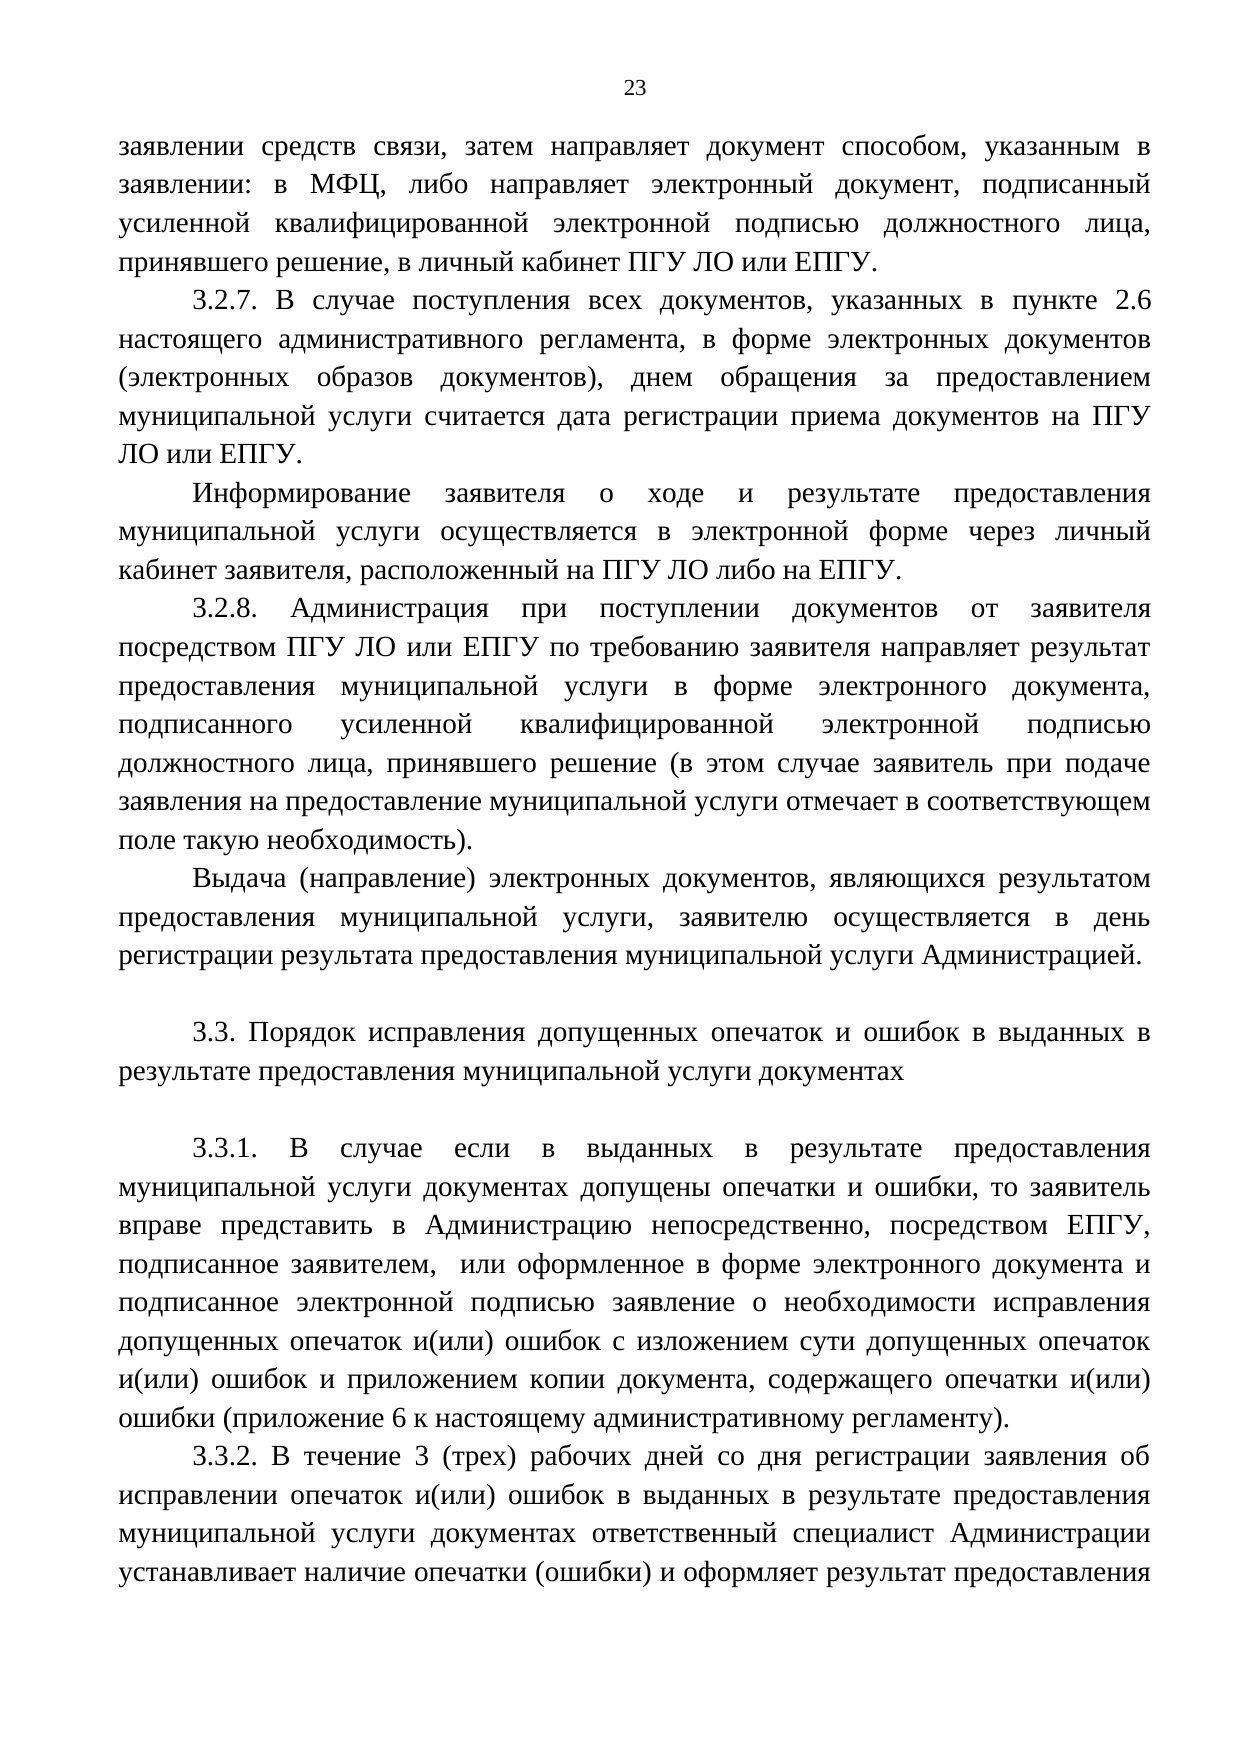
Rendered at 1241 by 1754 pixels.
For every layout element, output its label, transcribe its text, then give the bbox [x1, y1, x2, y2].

text 3.2.7. В случае поступления всех документов, указанных в пункте 2.6 настоящего административного регламента, в форме электронных документов (электронных образов документов), днем обращения за предоставлением муниципальной услуги считается дата регистрации приема документов на ПГУ ЛО или ЕПГУ. [118, 282, 1152, 470]
text 3.3.1. В случае если в выданных в результате предоставления муниципальной услуги документах допущены опечатки и ошибки, то заявитель вправе представить в Администрацию непосредственно, посредством ЕПГУ, подписанное заявителем, или оформленное в форме электронного документа и подписанное электронной подписью заявление о необходимости исправления допущенных опечаток и(или) ошибок с изложением сути допущенных опечаток и(или) ошибок и приложением копии документа, содержащего опечатки и(или) ошибки (приложение 6 к настоящему административному регламенту). [118, 1130, 1152, 1433]
text Информирование заявителя о ходе и результате предоставления муниципальной услуги осуществляется в электронной форме через личный кабинет заявителя, расположенный на ПГУ ЛО либо на ЕПГУ. [118, 475, 1152, 586]
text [118, 1438, 1152, 1588]
text Выдача (направление) электронных документов, являющихся результатом предоставления муниципальной услуги, заявителю осуществляется в день регистрации результата предоставления муниципальной услуги Администрацией. [118, 860, 1152, 971]
text 3.2.8. Администрация при поступлении документов от заявителя посредством ПГУ ЛО или ЕПГУ по требованию заявителя направляет результат предоставления муниципальной услуги в форме электронного документа, подписанного усиленной квалифицированной электронной подписью должностного лица, принявшего решение (в этом случае заявитель при подаче заявления на предоставление муниципальной услуги отмечает в соответствующем поле такую необходимость). [118, 591, 1152, 855]
text 3.3. Порядок исправления допущенных опечаток и ошибок в выданных в результате предоставления муниципальной услуги документах [118, 1014, 1152, 1087]
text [118, 128, 1152, 277]
